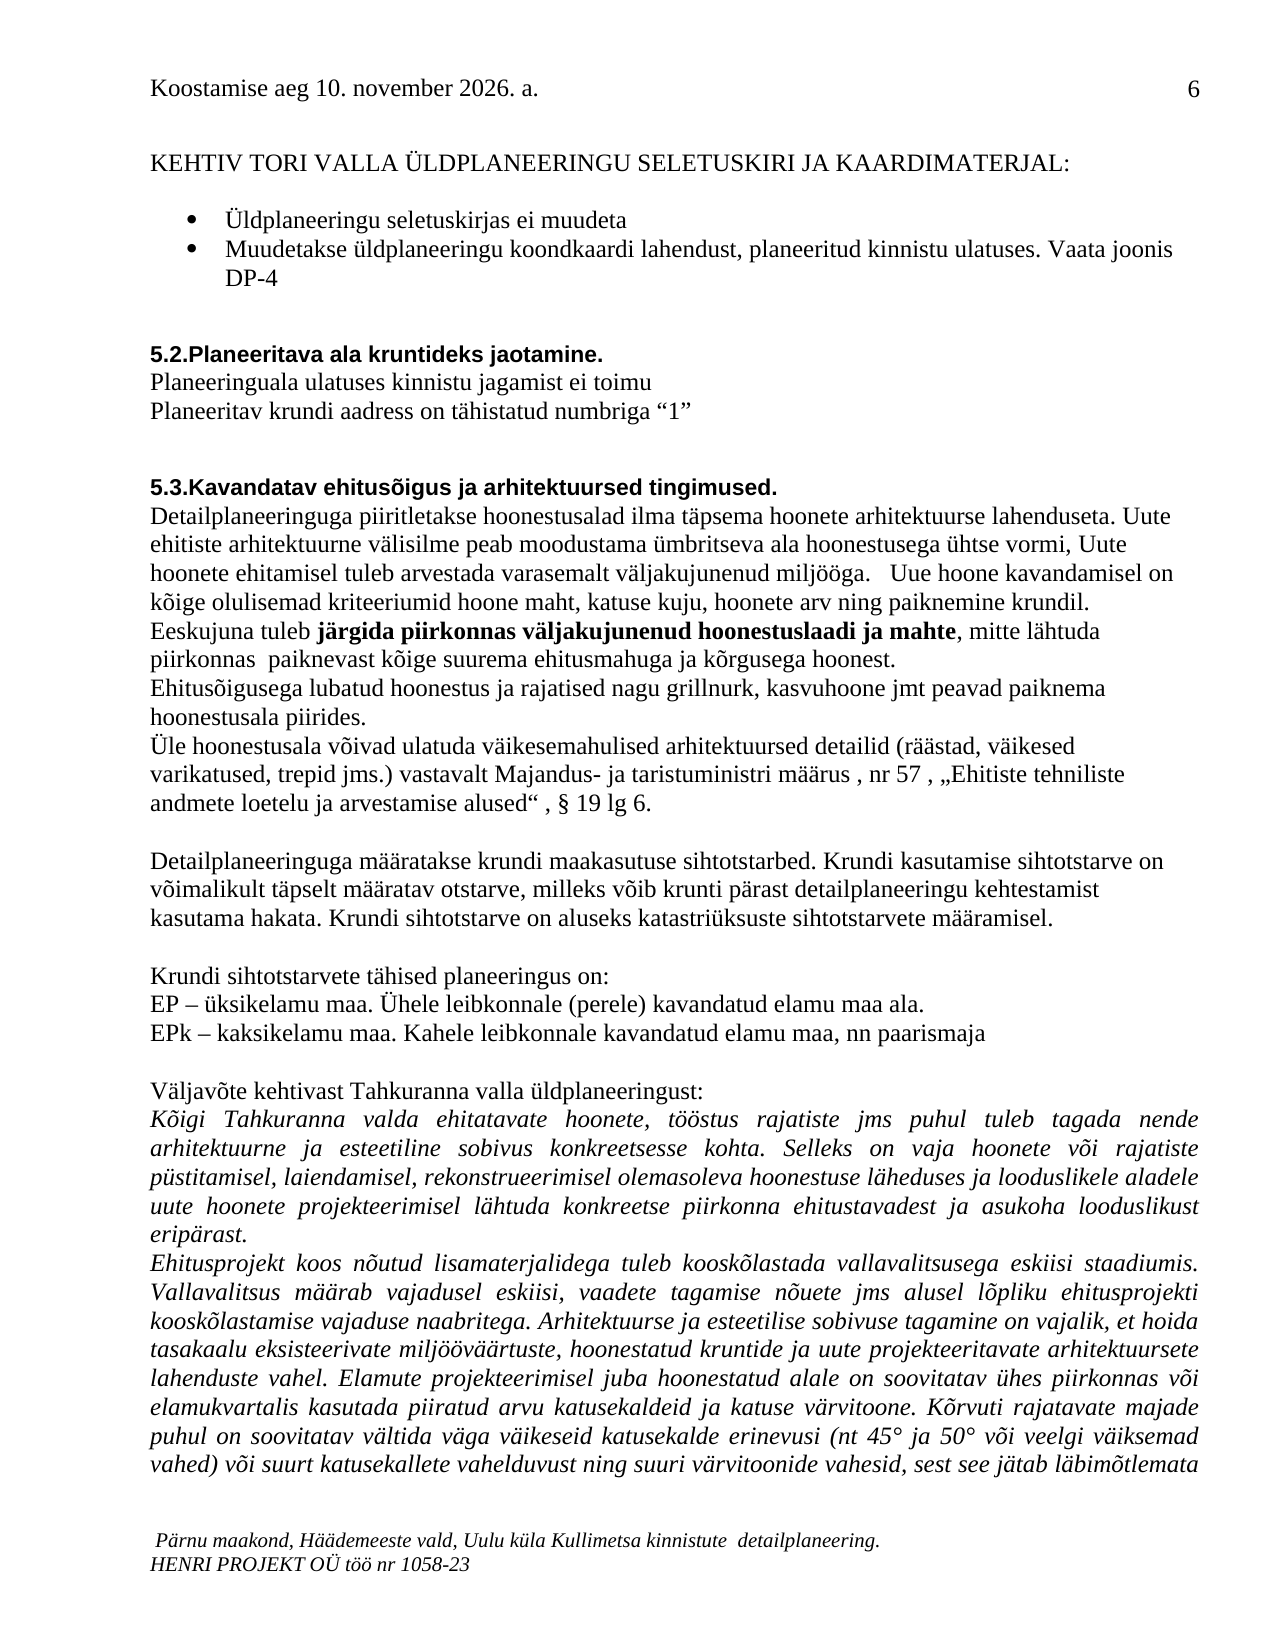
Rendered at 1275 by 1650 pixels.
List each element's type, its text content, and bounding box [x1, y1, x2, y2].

text EP – üksikelamu maa. Ühele leibkonnale (perele) kavandatud elamu maa ala. [150, 989, 1200, 1018]
list Muudetakse üldplaneeringu koondkaardi lahendust, planeeritud kinnistu ulatuses. Vaata joonis DP-4 [187, 234, 1200, 291]
text Planeeritav krundi aadress on tähistatud numbriga “1” [150, 396, 1200, 425]
text KEHTIV TORI VALLA ÜLDPLANEERINGU SELETUSKIRI JA KAARDIMATERJAL: [150, 148, 1200, 176]
text Planeeringuala ulatuses kinnistu jagamist ei toimu [150, 367, 1200, 396]
text Väljavõte kehtivast Tahkuranna valla üldplaneeringust: [150, 1076, 1200, 1104]
text Detailplaneeringuga piiritletakse hoonestusalad ilma täpsema hoonete arhitektuurse lahenduseta. Uute ehitiste arhitektuurne välisilme peab moodustama ümbritseva ala hoonestusega ühtse vormi, Uute hoonete ehitamisel tuleb arvestada varasemalt väljakujunenud miljööga. Uue hoone kavandamisel on kõige olulisemad kriteeriumid hoone maht, katuse kuju, hoonete arv ning paiknemine krundil. Eeskujuna tuleb järgida piirkonnas väljakujunenud hoonestuslaadi ja mahte, mitte lähtuda piirkonnas paiknevast kõige suurema ehitusmahuga ja kõrgusega hoonest. [150, 501, 1200, 673]
text EPk – kaksikelamu maa. Kahele leibkonnale kavandatud elamu maa, nn paarismaja [150, 1018, 1200, 1047]
text Detailplaneeringuga määratakse krundi maakasutuse sihtotstarbed. Krundi kasutamise sihtotstarve on võimalikult täpselt määratav otstarve, milleks võib krunti pärast detailplaneeringu kehtestamist kasutama hakata. Krundi sihtotstarve on aluseks katastriüksuste sihtotstarvete määramisel. [150, 846, 1200, 932]
text Üle hoonestusala võivad ulatuda väikesemahulised arhitektuursed detailid (räästad, väikesed varikatused, trepid jms.) vastavalt Majandus- ja taristuministri määrus , nr 57 , „Ehitiste tehniliste andmete loetelu ja arvestamise alused“ , § 19 lg 6. [150, 731, 1200, 817]
subtitle 5.2.Planeeritava ala kruntideks jaotamine. [150, 341, 1200, 367]
subtitle 5.3.Kavandatav ehitusõigus ja arhitektuursed tingimused. [150, 474, 1200, 501]
text Ehitusõigusega lubatud hoonestus ja rajatised nagu grillnurk, kasvuhoone jmt peavad paiknema hoonestusala piirides. [150, 673, 1200, 731]
text Kõigi Tahkuranna valda ehitatavate hoonete, tööstus rajatiste jms puhul tuleb tagada nende arhitektuurne ja esteetiline sobivus konkreetsesse kohta. Selleks on vaja hoonete või rajatiste püstitamisel, laiendamisel, rekonstrueerimisel olemasoleva hoonestuse läheduses ja looduslikele aladele uute hoonete projekteerimisel lähtuda konkreetse piirkonna ehitustavadest ja asukoha looduslikust eripärast. [150, 1104, 1200, 1248]
text Krundi sihtotstarvete tähised planeeringus on: [150, 961, 1200, 989]
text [150, 1248, 1200, 1478]
list Üldplaneeringu seletuskirjas ei muudeta [187, 205, 1200, 234]
